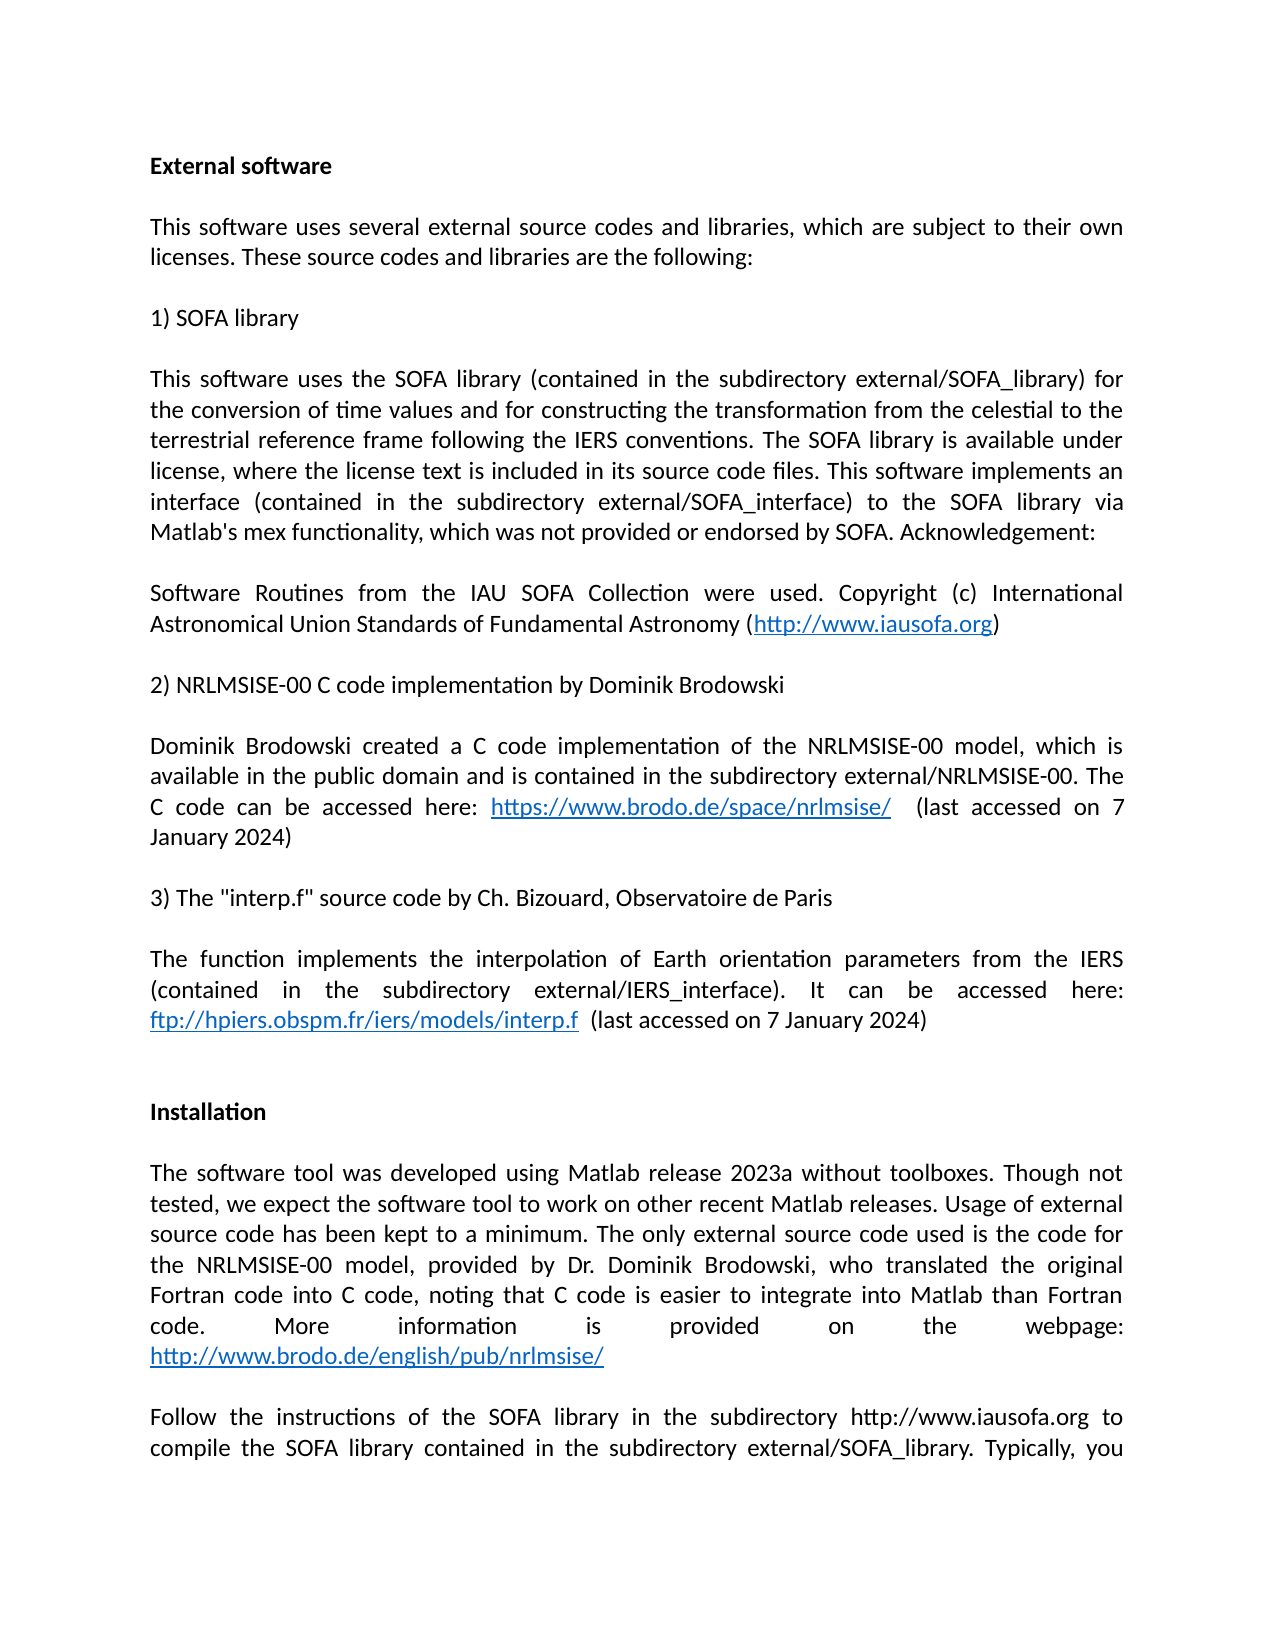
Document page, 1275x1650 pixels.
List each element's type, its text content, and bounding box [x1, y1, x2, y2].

text Installation [150, 1096, 1125, 1127]
text The function implements the interpolation of Earth orientation parameters from the IERS (contained in the subdirectory external/IERS_interface). It can be accessed here: ftp://hpiers.obspm.fr/iers/models/interp.f (last accessed on 7 January 2024) [150, 943, 1125, 1035]
text Software Routines from the IAU SOFA Collection were used. Copyright (c) International Astronomical Union Standards of Fundamental Astronomy (http://www.iausofa.org) [150, 577, 1125, 638]
text This software uses the SOFA library (contained in the subdirectory external/SOFA_library) for the conversion of time values and for constructing the transformation from the celestial to the terrestrial reference frame following the IERS conventions. The SOFA library is available under license, where the license text is included in its source code files. This software implements an interface (contained in the subdirectory external/SOFA_interface) to the SOFA library via Matlab's mex functionality, which was not provided or endorsed by SOFA. Acknowledgement: [150, 364, 1125, 547]
text 1) SOFA library [150, 303, 1125, 333]
text The software tool was developed using Matlab release 2023a without toolboxes. Though not tested, we expect the software tool to work on other recent Matlab releases. Usage of external source code has been kept to a minimum. The only external source code used is the code for the NRLMSISE-00 model, provided by Dr. Dominik Brodowski, who translated the original Fortran code into C code, noting that C code is easier to integrate into Matlab than Fortran code. More information is provided on the webpage: http://www.brodo.de/english/pub/nrlmsise/ [150, 1157, 1125, 1371]
text Dominik Brodowski created a C code implementation of the NRLMSISE-00 model, which is available in the public domain and is contained in the subdirectory external/NRLMSISE-00. The C code can be accessed here: https://www.brodo.de/space/nrlmsise/ (last accessed on 7 January 2024) [150, 730, 1125, 852]
text 2) NRLMSISE-00 C code implementation by Dominik Brodowski [150, 669, 1125, 699]
text 3) The "interp.f" source code by Ch. Bizouard, Observatoire de Paris [150, 882, 1125, 913]
text External software [150, 150, 1125, 181]
text This software uses several external source codes and libraries, which are subject to their own licenses. These source codes and libraries are the following: [150, 211, 1125, 272]
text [150, 1401, 1125, 1462]
